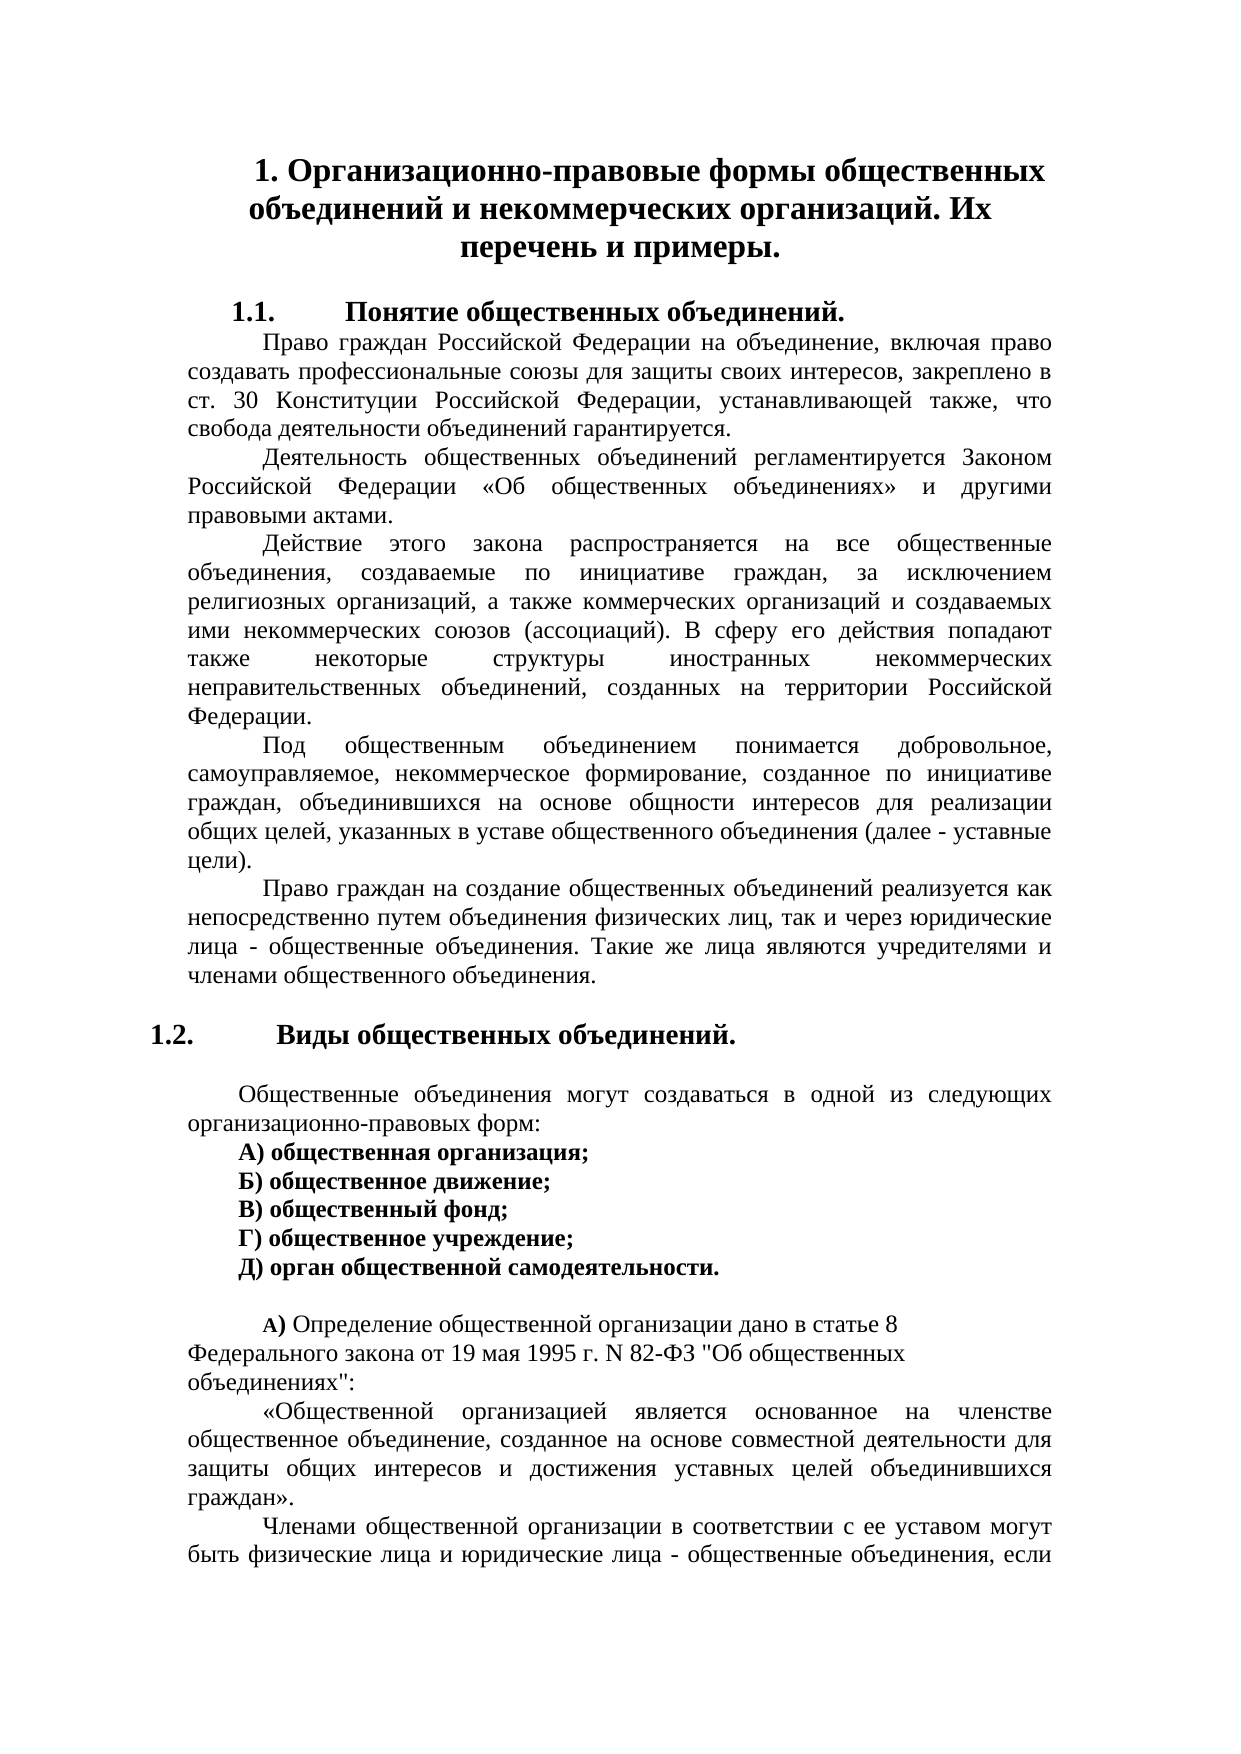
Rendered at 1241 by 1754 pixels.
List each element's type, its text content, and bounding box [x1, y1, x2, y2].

title Виды общественных объединений. [150, 1017, 1053, 1051]
text Г) общественное учреждение; [187, 1223, 1053, 1252]
text А) Определение общественной организации дано в статье 8 Федерального закона от 19 мая 1995 г. N 82-ФЗ "Об общественных объединениях": [187, 1309, 1053, 1396]
title «Общественной организацией является основанное на членстве общественное объединение, созданное на основе совместной деятельности для защиты общих интересов и достижения уставных целей объединившихся граждан». [187, 1396, 1053, 1511]
text А) общественная организация; [187, 1137, 1053, 1166]
title Действие этого закона распространяется на все общественные объединения, создаваемые по инициативе граждан, за исключением религиозных организаций, а также коммерческих организаций и создаваемых ими некоммерческих союзов (ассоциаций). В сферу его действия попадают также некоторые структуры иностранных некоммерческих неправительственных объединений, созданных на территории Российской Федерации. [187, 528, 1053, 730]
title Понятие общественных объединений. [231, 294, 1053, 327]
text В) общественный фонд; [187, 1194, 1053, 1223]
text Общественные объединения могут создаваться в одной из следующих организационно-правовых форм: [187, 1079, 1053, 1137]
title 1. Организационно-правовые формы общественных объединений и некоммерческих организаций. Их перечень и примеры. [187, 150, 1053, 265]
text Под общественным объединением понимается добровольное, самоуправляемое, некоммерческое формирование, созданное по инициативе граждан, объединившихся на основе общности интересов для реализации общих целей, указанных в уставе общественного объединения (далее - уставные цели). [187, 730, 1053, 873]
title Право граждан Российской Федерации на объединение, включая право создавать профессиональные союзы для защиты своих интересов, закреплено в ст. 30 Конституции Российской Федерации, устанавливающей также, что свобода деятельности объединений гарантируется. [187, 327, 1053, 442]
text Б) общественное движение; [187, 1166, 1053, 1194]
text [187, 1511, 1053, 1568]
title Деятельность общественных объединений регламентируется Законом Российской Федерации «Об общественных объединениях» и другими правовыми актами. [187, 442, 1053, 528]
text Д) орган общественной самодеятельности. [187, 1252, 1053, 1281]
title Право граждан на создание общественных объединений реализуется как непосредственно путем объединения физических лиц, так и через юридические лица - общественные объединения. Такие же лица являются учредителями и членами общественного объединения. [187, 873, 1053, 988]
